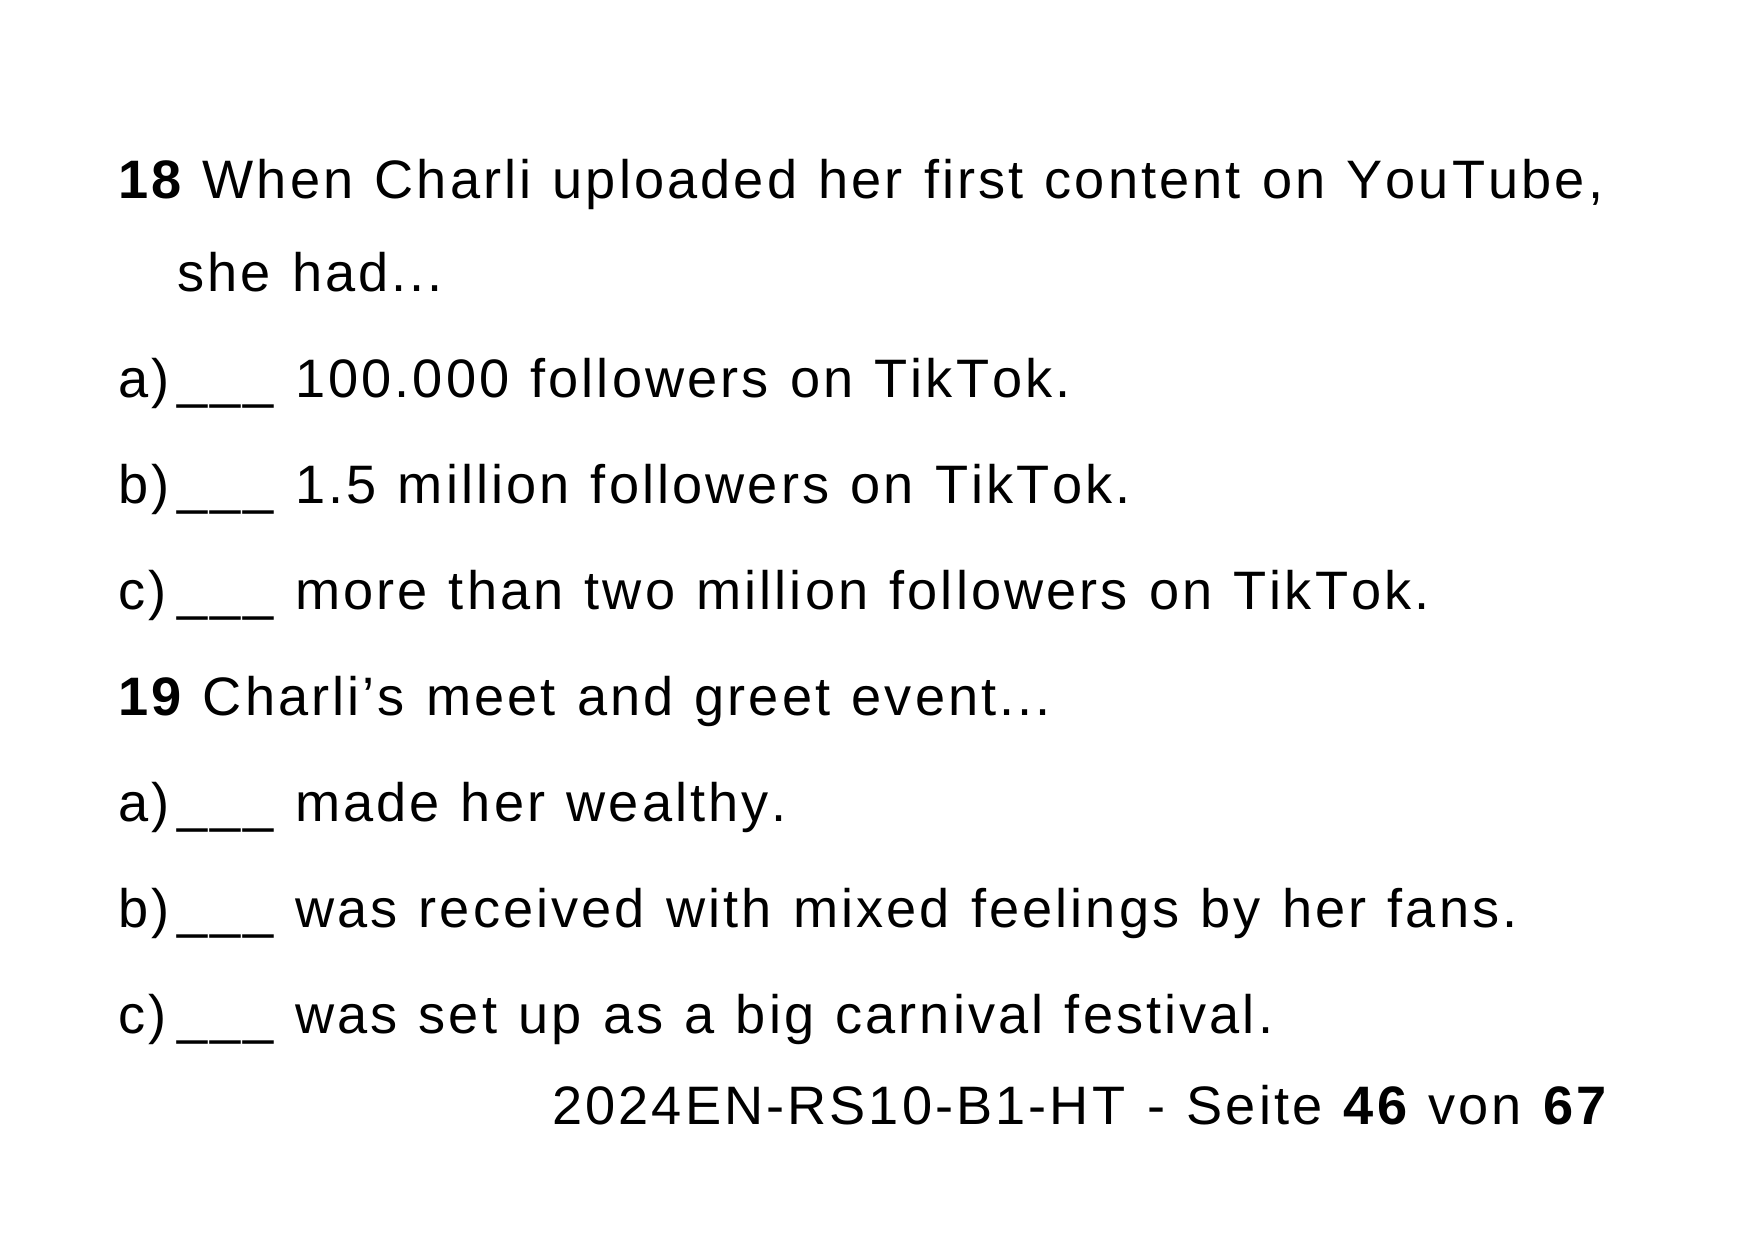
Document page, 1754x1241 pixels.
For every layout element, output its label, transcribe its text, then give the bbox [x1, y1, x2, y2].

list b) ___ 1.5 million followers on TikTok. [118, 453, 1606, 515]
list c) ___ was set up as a big carnival festival. [118, 983, 1606, 1045]
list a) ___ 100.000 followers on TikTok. [118, 347, 1606, 409]
list c) ___ more than two million followers on TikTok. [118, 559, 1606, 621]
list 19 Charli’s meet and greet event... [118, 665, 1606, 727]
list b) ___ was received with mixed feelings by her fans. [118, 877, 1606, 939]
list a) ___ made her wealthy. [118, 771, 1606, 833]
list 18 When Charli uploaded her first content on YouTube, she had... [118, 148, 1606, 303]
